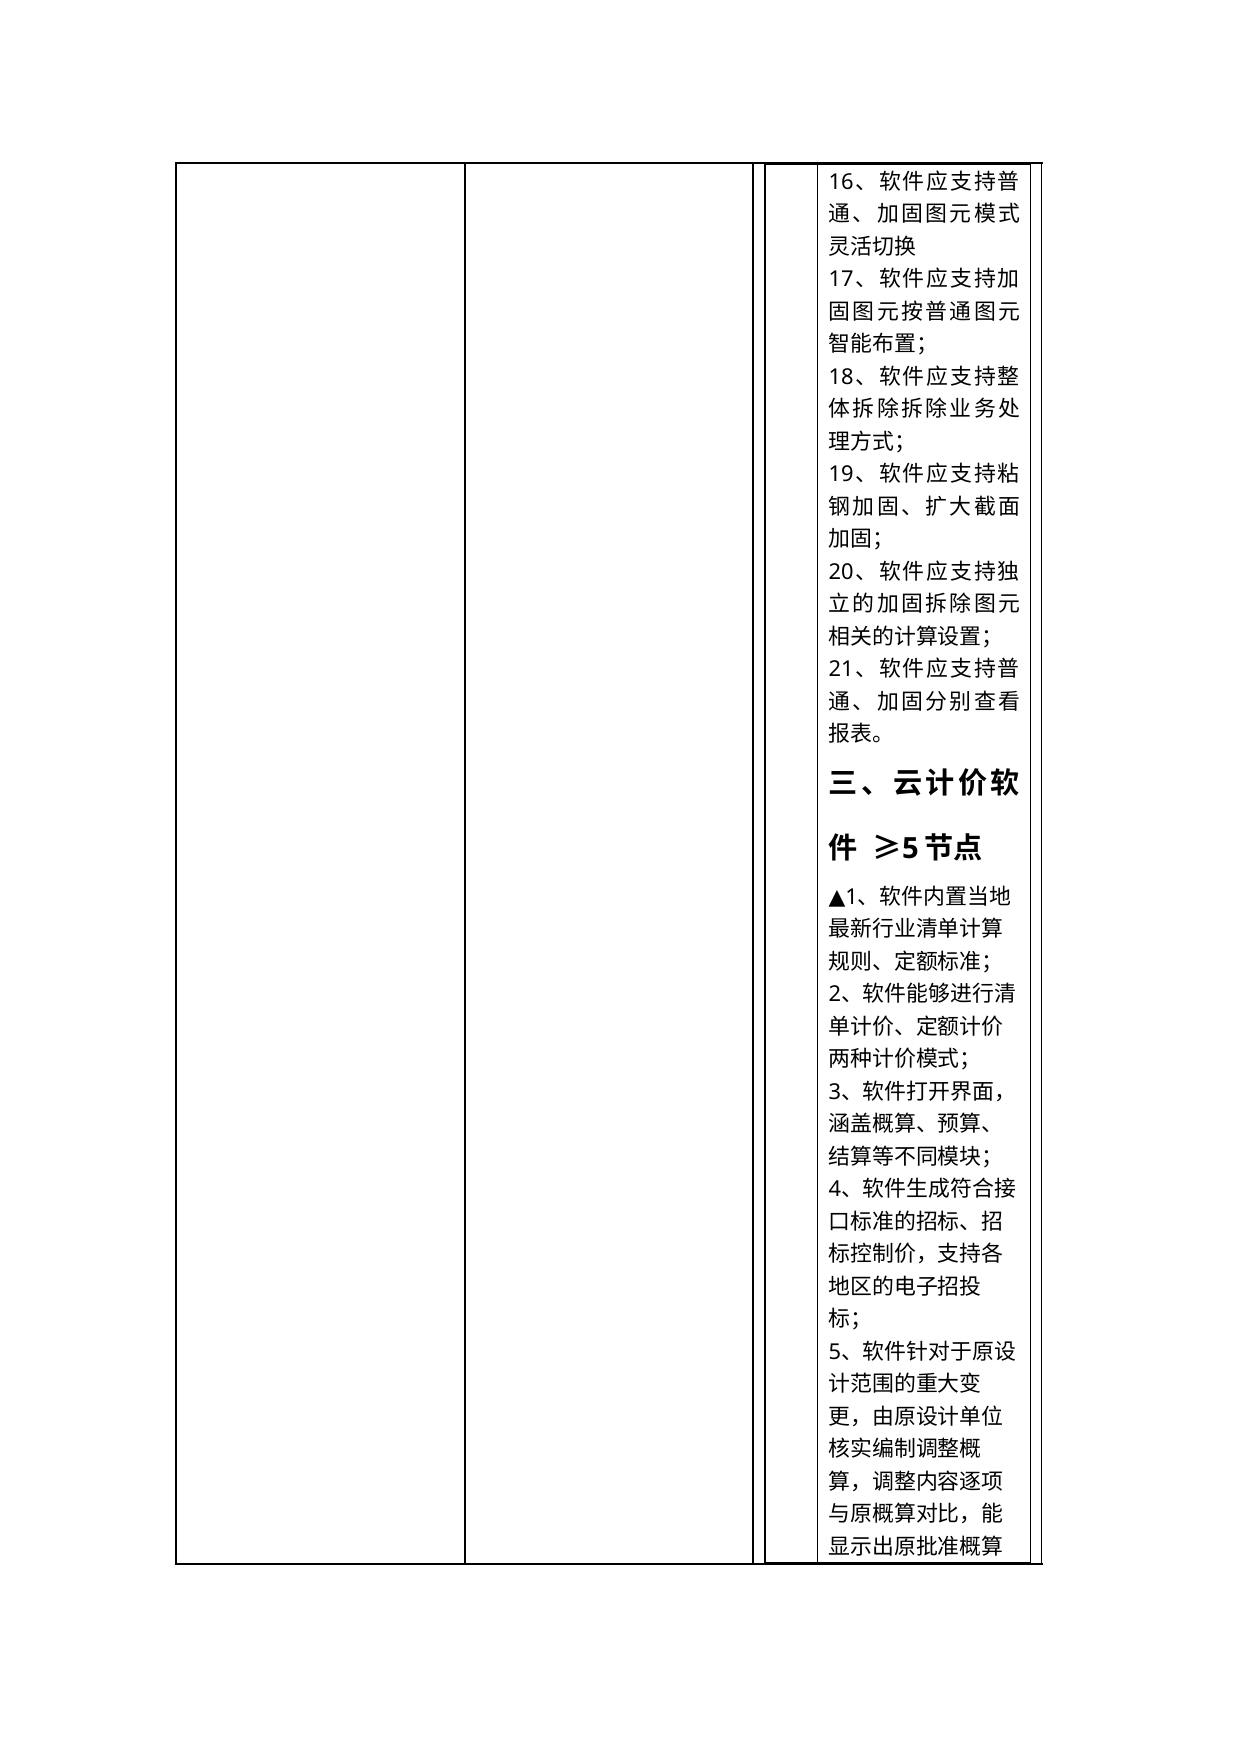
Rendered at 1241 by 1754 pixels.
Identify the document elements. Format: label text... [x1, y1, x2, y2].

table_cell [818, 165, 1030, 1562]
table_cell [766, 165, 817, 1562]
table_cell [754, 164, 764, 1563]
table_cell 1 [177, 164, 464, 1563]
table_cell [1031, 164, 1041, 1563]
table_cell [466, 164, 752, 1563]
